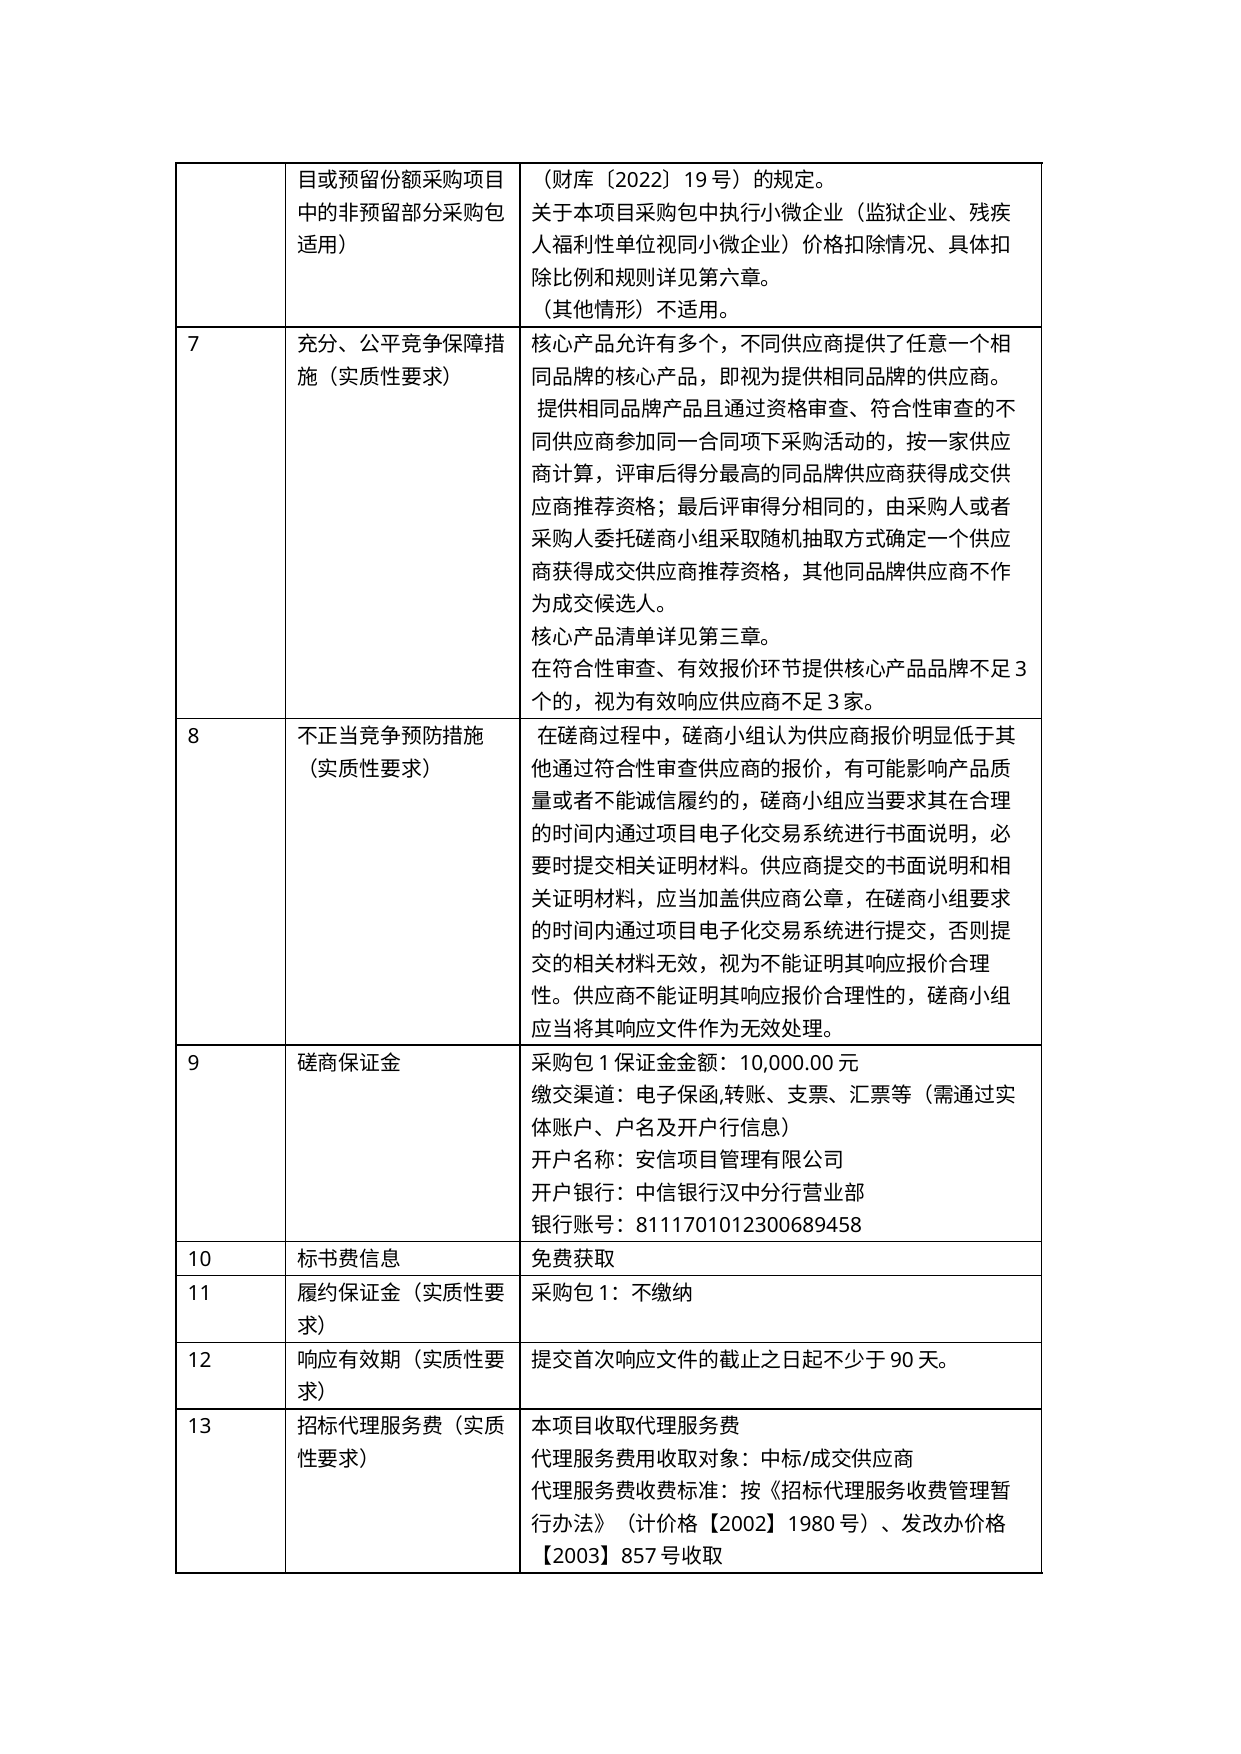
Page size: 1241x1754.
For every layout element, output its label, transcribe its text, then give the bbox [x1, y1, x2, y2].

table_cell 标书费信息 [286, 1242, 519, 1275]
table_cell 提交首次响应文件的截止之日起不少于90天。 [521, 1343, 1041, 1408]
table_cell 招标代理服务费（实质性要求） [286, 1410, 519, 1572]
table_cell 7 [177, 328, 285, 718]
table_cell 磋商保证金 [286, 1046, 519, 1241]
table_cell 9 [177, 1046, 285, 1241]
table_cell 8 [177, 719, 285, 1044]
table_cell 采购包1保证金金额：10,000.00元 缴交渠道：电子保函,转账、支票、汇票等（需通过实体账户、户名及开户行信息） 开户名称：安信项目管理有限公司 开户银行：中信银行汉中分行营业部 银行账号：8111701012300689458 [521, 1046, 1041, 1241]
table_cell 12 [177, 1343, 285, 1408]
table_cell 充分、公平竞争保障措施（实质性要求） [286, 328, 519, 718]
table_cell 核心产品允许有多个，不同供应商提供了任意一个相同品牌的核心产品，即视为提供相同品牌的供应商。 提供相同品牌产品且通过资格审查、符合性审查的不同供应商参加同一合同项下采购活动的，按一家供应商计算，评审后得分最高的同品牌供应商获得成交供应商推荐资格；最后评审得分相同的，由采购人或者采购人委托磋商小组采取随机抽取方式确定一个供应商获得成交供应商推荐资格，其他同品牌供应商不作为成交候选人。 核心产品清单详见第三章。 在符合性审查、有效报价环节提供核心产品品牌不足3个的，视为有效响应供应商不足3家。 [521, 328, 1041, 718]
table_cell 履约保证金（实质性要求） [286, 1276, 519, 1341]
table_cell 6 [177, 164, 285, 326]
table_cell 免费获取 [521, 1242, 1041, 1275]
table_cell 13 [177, 1410, 285, 1572]
table_cell 11 [177, 1276, 285, 1341]
table_cell 采购包1：不缴纳 [521, 1276, 1041, 1341]
table_cell 响应有效期（实质性要求） [286, 1343, 519, 1408]
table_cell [521, 164, 1041, 326]
table_cell 在磋商过程中，磋商小组认为供应商报价明显低于其他通过符合性审查供应商的报价，有可能影响产品质量或者不能诚信履约的，磋商小组应当要求其在合理的时间内通过项目电子化交易系统进行书面说明，必要时提交相关证明材料。供应商提交的书面说明和相关证明材料，应当加盖供应商公章，在磋商小组要求的时间内通过项目电子化交易系统进行提交，否则提交的相关材料无效，视为不能证明其响应报价合理性。供应商不能证明其响应报价合理性的，磋商小组应当将其响应文件作为无效处理。 [521, 719, 1041, 1044]
table_cell 10 [177, 1242, 285, 1275]
table_cell 本项目收取代理服务费 代理服务费用收取对象：中标/成交供应商 代理服务费收费标准：按《招标代理服务收费管理暂行办法》（计价格【2002】1980号）、发改办价格【2003】857号收取 [521, 1410, 1041, 1572]
table_cell 不正当竞争预防措施（实质性要求） [286, 719, 519, 1044]
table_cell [286, 164, 519, 326]
